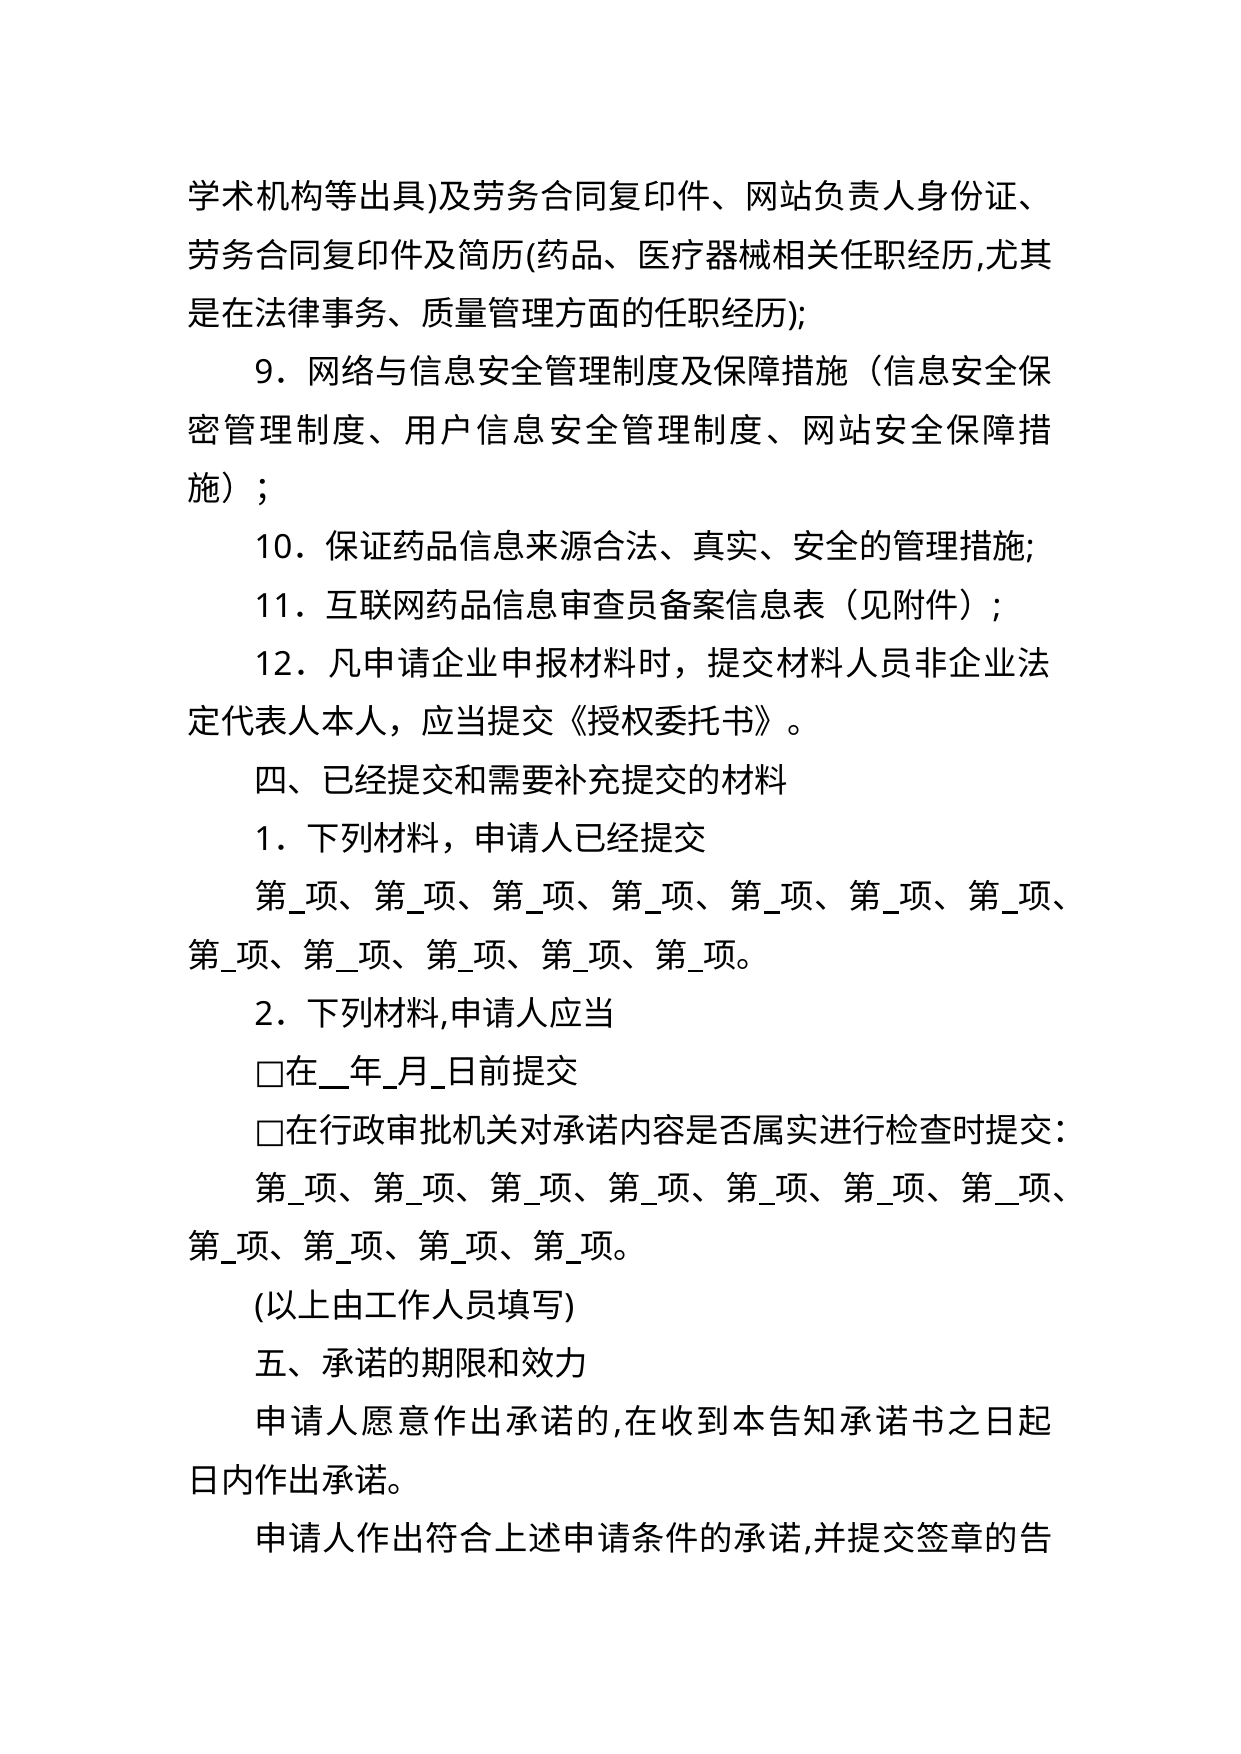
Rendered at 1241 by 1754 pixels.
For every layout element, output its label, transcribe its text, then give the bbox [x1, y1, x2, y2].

text 2．下列材料,申请人应当 [187, 979, 1053, 1037]
text 12．凡申请企业申报材料时，提交材料人员非企业法定代表人本人，应当提交《授权委托书》。 [187, 629, 1053, 745]
text 四、已经提交和需要补充提交的材料 [187, 745, 1053, 804]
text (以上由工作人员填写) [187, 1270, 1053, 1329]
text 10．保证药品信息来源合法、真实、安全的管理措施; [187, 512, 1053, 570]
text □在行政审批机关对承诺内容是否属实进行检查时提交： [187, 1095, 1053, 1154]
text 申请人愿意作出承诺的,在收到本告知承诺书之日起 日内作出承诺。 [187, 1387, 1053, 1504]
text 1．下列材料，申请人已经提交 [187, 804, 1053, 862]
text 11．互联网药品信息审查员备案信息表（见附件）; [187, 570, 1053, 629]
text 五、承诺的期限和效力 [187, 1329, 1053, 1387]
text 第 项、第 项、第 项、第 项、第 项、第 项、第 项、第 项、第 项、第 项、第 项。 [187, 1154, 1053, 1270]
text 第 项、第 项、第 项、第 项、第 项、第 项、第 项、第 项、第 项、第 项、第 项、第 项。 [187, 862, 1053, 979]
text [187, 162, 1053, 337]
text □在 年 月 日前提交 [187, 1037, 1053, 1095]
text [187, 1504, 1053, 1562]
text 9．网络与信息安全管理制度及保障措施（信息安全保密管理制度、用户信息安全管理制度、网站安全保障措施）； [187, 337, 1053, 512]
